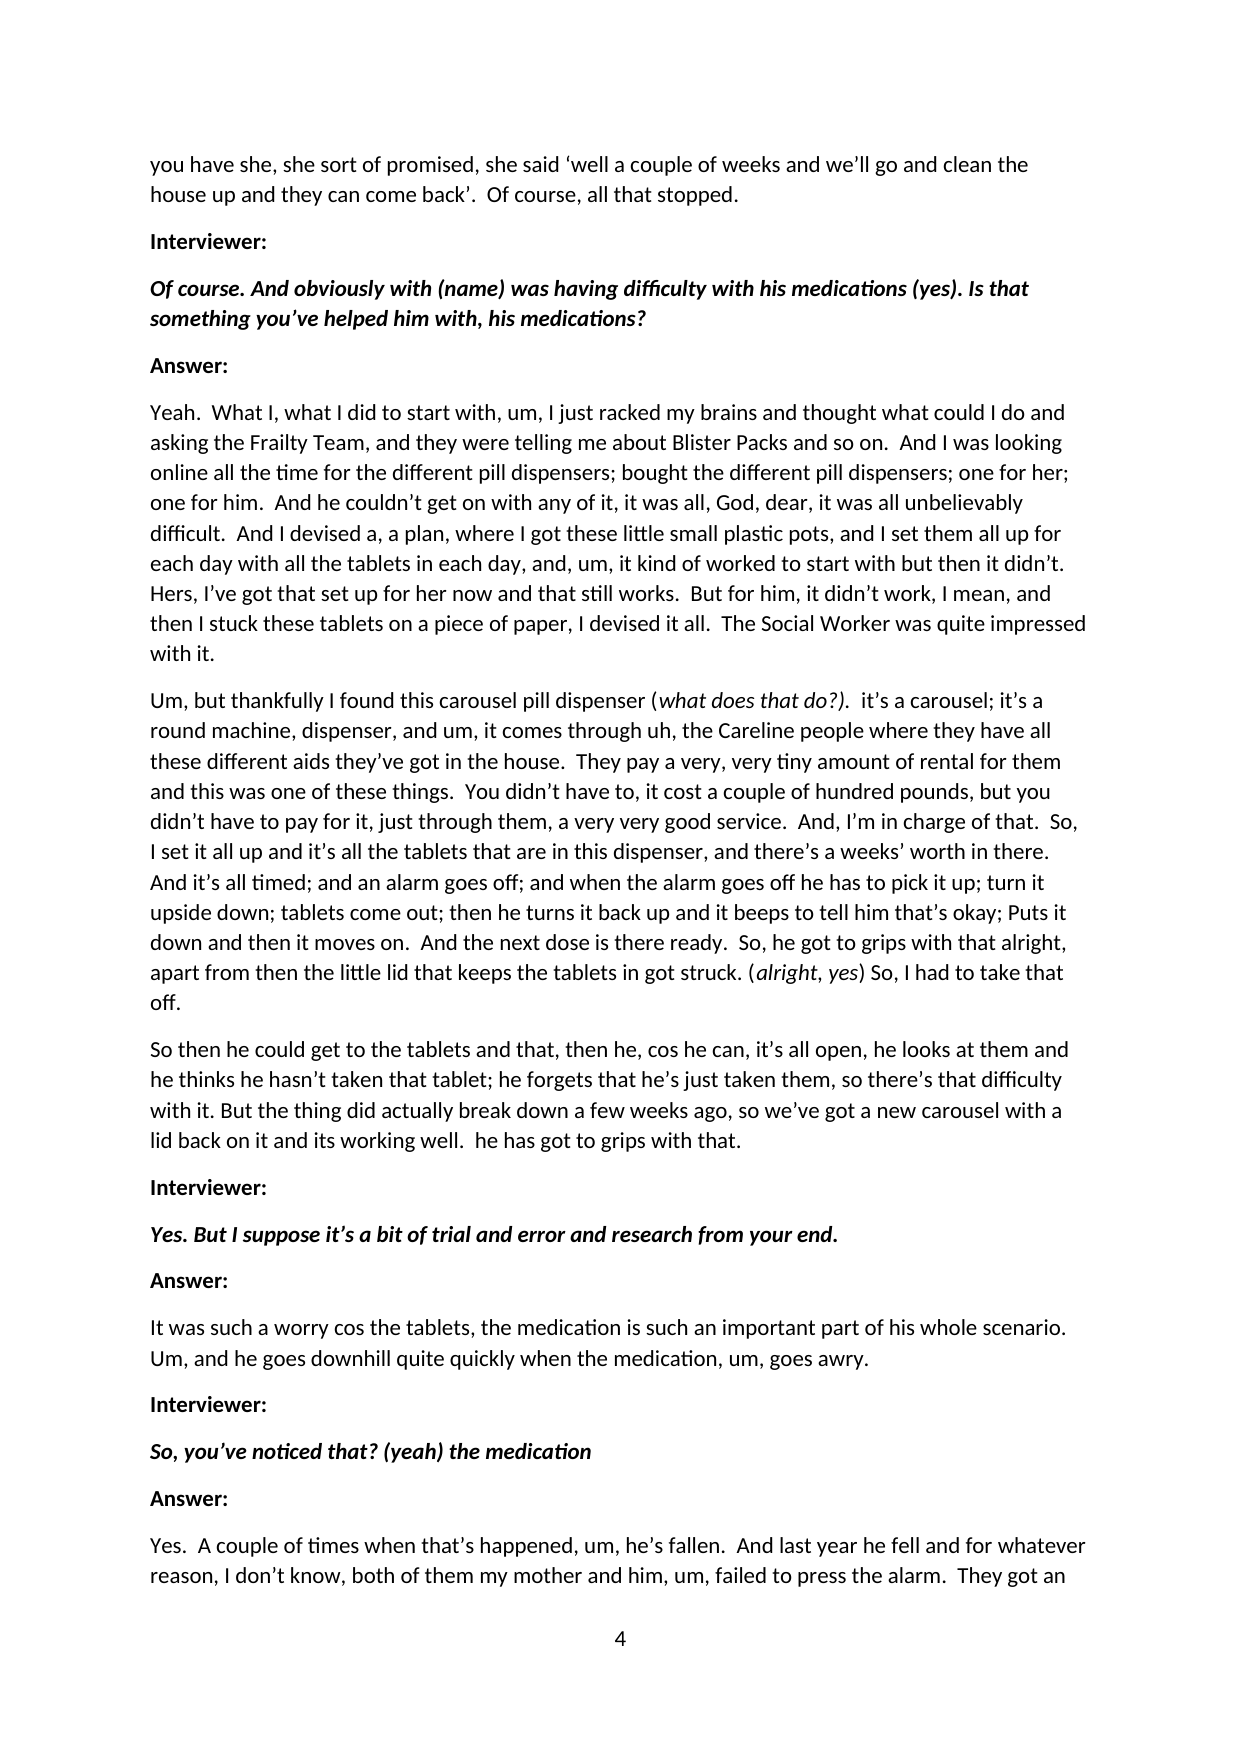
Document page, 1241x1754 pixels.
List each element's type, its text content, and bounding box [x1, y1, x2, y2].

text Interviewer: [150, 1173, 1090, 1201]
text Interviewer: [150, 1391, 1090, 1419]
text Yes. But I suppose it’s a bit of trial and error and research from your end. [150, 1220, 1090, 1248]
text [150, 150, 1090, 208]
text Um, but thankfully I found this carousel pill dispenser (what does that do?). it’s a carousel; it’s a round machine, dispenser, and um, it comes through uh, the Careline people where they have all these different aids they’ve got in the house. They pay a very, very tiny amount of rental for them and this was one of these things. You didn’t have to, it cost a couple of hundred pounds, but you didn’t have to pay for it, just through them, a very very good service. And, I’m in charge of that. So, I set it all up and it’s all the tablets that are in this dispenser, and there’s a weeks’ worth in there. And it’s all timed; and an alarm goes off; and when the alarm goes off he has to pick it up; turn it upside down; tablets come out; then he turns it back up and it beeps to tell him that’s okay; Puts it down and then it moves on. And the next dose is there ready. So, he got to grips with that alright, apart from then the little lid that keeps the tablets in got struck. (alright, yes) So, I had to take that off. [150, 686, 1090, 1017]
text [150, 1531, 1090, 1589]
text Answer: [150, 351, 1090, 379]
text Answer: [150, 1267, 1090, 1295]
text So, you’ve noticed that? (yeah) the medication [150, 1437, 1090, 1466]
text Answer: [150, 1484, 1090, 1512]
text Interviewer: [150, 227, 1090, 255]
text It was such a worry cos the tablets, the medication is such an important part of his whole scenario. Um, and he goes downhill quite quickly when the medication, um, goes awry. [150, 1313, 1090, 1372]
text So then he could get to the tablets and that, then he, cos he can, it’s all open, he looks at them and he thinks he hasn’t taken that tablet; he forgets that he’s just taken them, so there’s that difficulty with it. But the thing did actually break down a few weeks ago, so we’ve got a new carousel with a lid back on it and its working well. he has got to grips with that. [150, 1035, 1090, 1154]
text Yeah. What I, what I did to start with, um, I just racked my brains and thought what could I do and asking the Frailty Team, and they were telling me about Blister Packs and so on. And I was looking online all the time for the different pill dispensers; bought the different pill dispensers; one for her; one for him. And he couldn’t get on with any of it, it was all, God, dear, it was all unbelievably difficult. And I devised a, a plan, where I got these little small plastic pots, and I set them all up for each day with all the tablets in each day, and, um, it kind of worked to start with but then it didn’t. Hers, I’ve got that set up for her now and that still works. But for him, it didn’t work, I mean, and then I stuck these tablets on a piece of paper, I devised it all. The Social Worker was quite impressed with it. [150, 398, 1090, 668]
text Of course. And obviously with (name) was having difficulty with his medications (yes). Is that something you’ve helped him with, his medications? [150, 274, 1090, 332]
